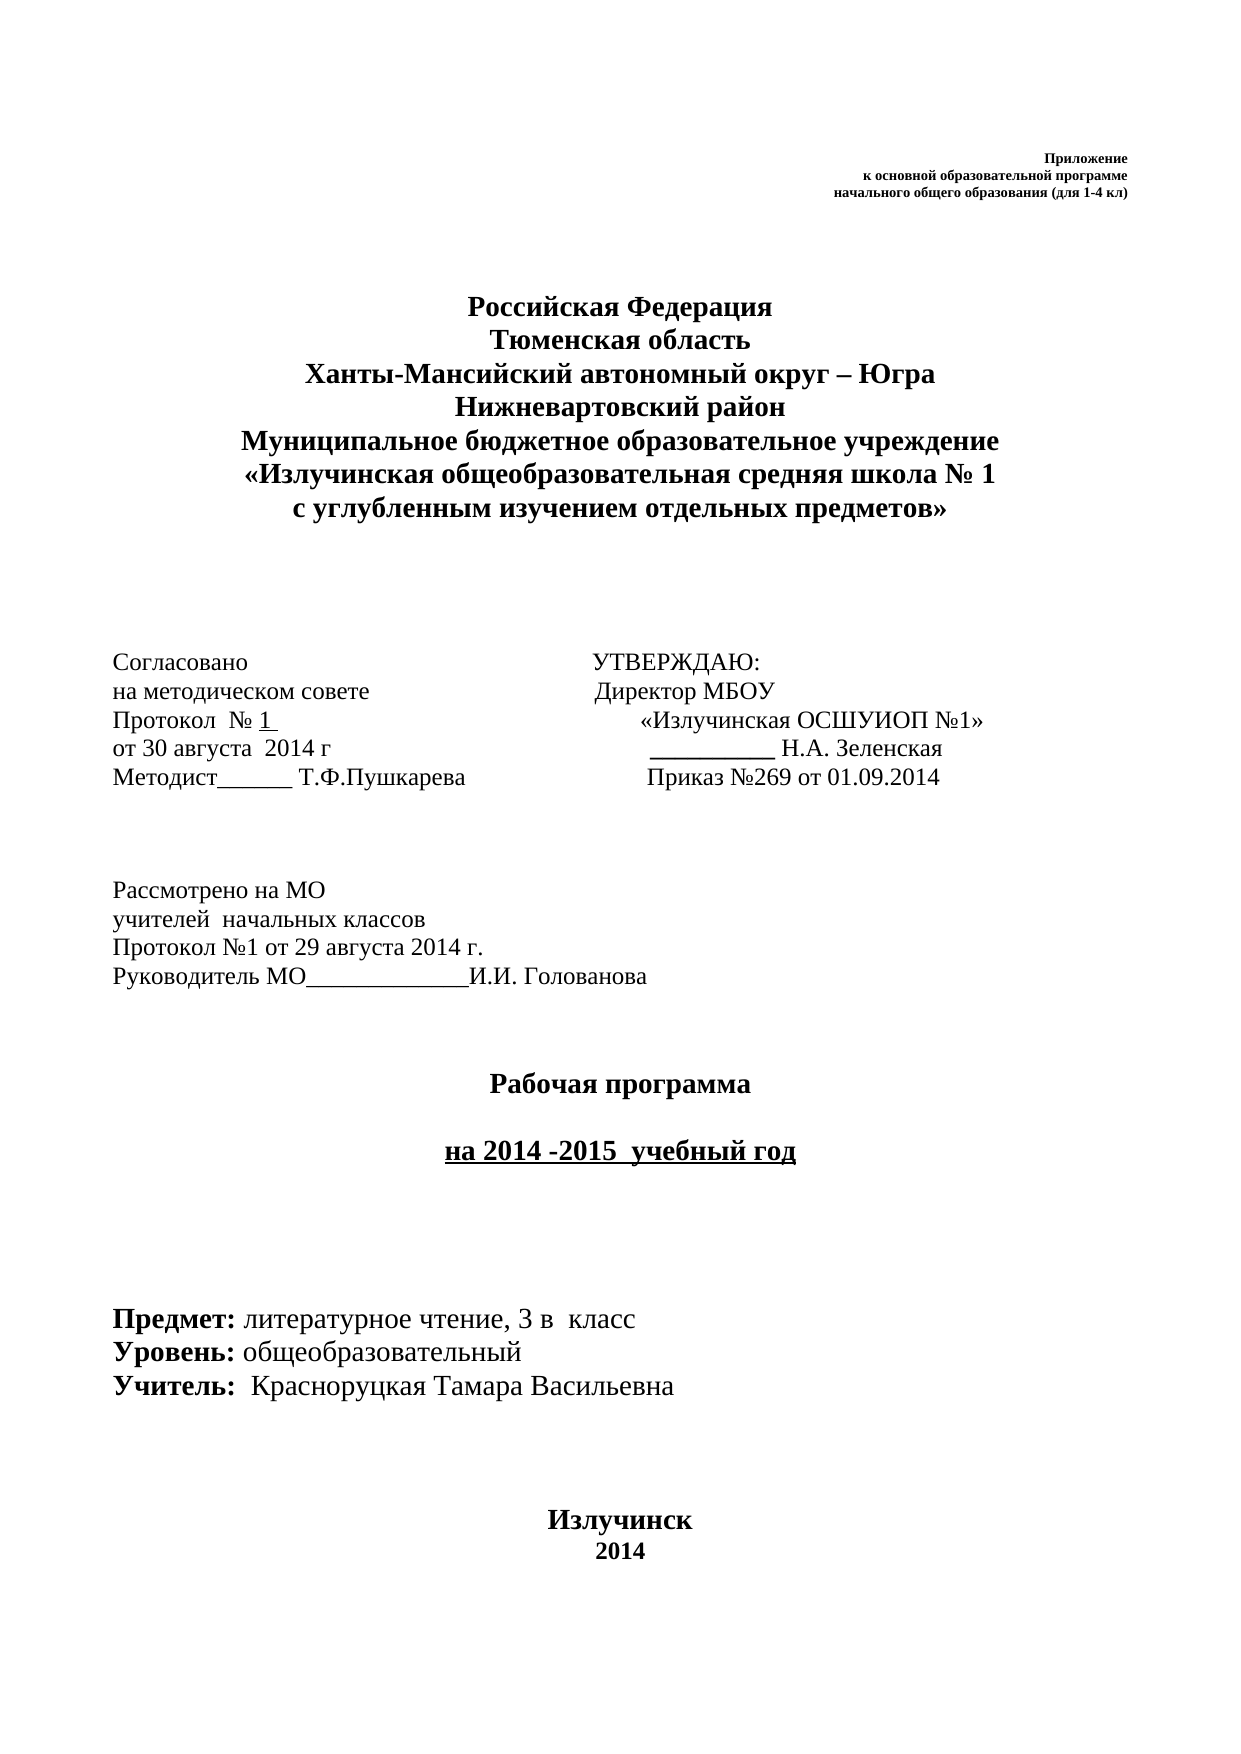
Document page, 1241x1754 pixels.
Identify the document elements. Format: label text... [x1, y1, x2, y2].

text Рассмотрено на МО [112, 875, 1128, 904]
text учителей начальных классов [112, 904, 1128, 932]
text «Излучинская общеобразовательная средняя школа № 1 [112, 457, 1128, 490]
text Предмет: литературное чтение, 3 в класс [112, 1301, 1128, 1334]
text Излучинск [112, 1502, 1128, 1536]
text Приложение [112, 150, 1128, 167]
text Уровень: общеобразовательный [112, 1334, 1128, 1368]
text от 30 августа 2014 г __________ Н.А. Зеленская [112, 733, 1128, 762]
text на 2014 -2015 учебный год [112, 1133, 1128, 1167]
text начального общего образования (для 1-4 кл) [112, 183, 1128, 200]
text Руководитель МО_____________И.И. Голованова [112, 961, 1128, 990]
text Рабочая программа [112, 1066, 1128, 1100]
subtitle Ханты-Мансийский автономный округ – Югра [112, 356, 1128, 389]
text Учитель: Красноруцкая Тамара Васильевна [112, 1368, 1128, 1402]
text Муниципальное бюджетное образовательное учреждение [112, 423, 1128, 457]
text Методист______ Т.Ф.Пушкарева Приказ №269 от 01.09.2014 [112, 762, 1128, 791]
text Российская Федерация [112, 289, 1128, 322]
text на методическом совете Директор МБОУ [112, 676, 1128, 705]
subtitle Тюменская область [112, 322, 1128, 356]
text с углубленным изучением отдельных предметов» [112, 490, 1128, 524]
text 2014 [112, 1536, 1128, 1564]
text Согласовано УТВЕРЖДАЮ: [112, 647, 1128, 676]
text Протокол №1 от 29 августа 2014 г. [112, 932, 1128, 961]
text Протокол № 1 «Излучинская ОСШУИОП №1» [112, 705, 1128, 733]
subtitle Нижневартовский район [112, 389, 1128, 423]
text к основной образовательной программе [112, 167, 1128, 183]
